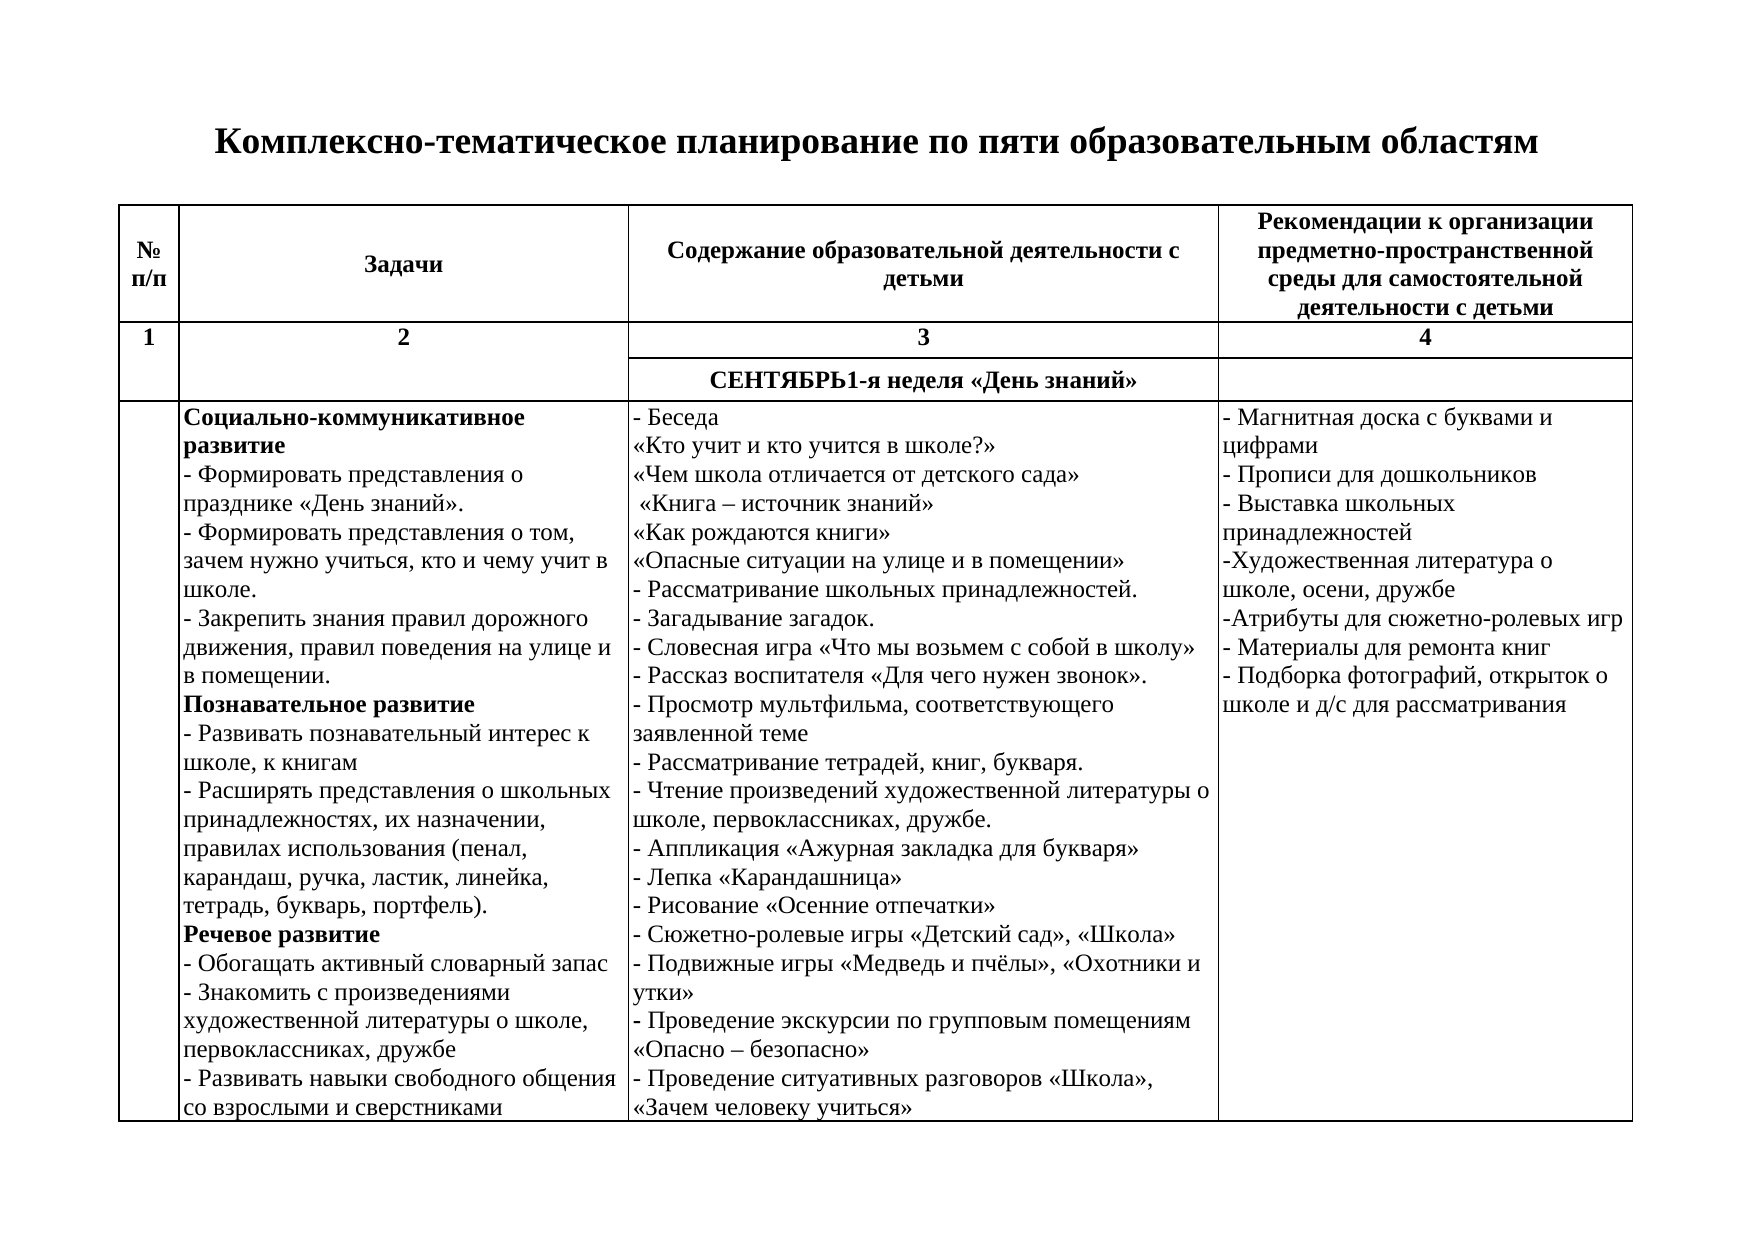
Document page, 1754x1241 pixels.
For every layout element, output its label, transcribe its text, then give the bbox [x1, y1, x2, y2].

table_cell [1219, 359, 1632, 400]
table_cell [120, 402, 178, 1120]
text Комплексно-тематическое планирование по пяти образовательным областям [118, 118, 1636, 161]
table_cell 3 [629, 323, 1218, 357]
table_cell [1219, 402, 1632, 1120]
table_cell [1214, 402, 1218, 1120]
table_header Содержание образовательной деятельности с детьми [629, 206, 1218, 321]
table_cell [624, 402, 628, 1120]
table_cell 1 [120, 323, 178, 400]
table_header № п/п [120, 206, 178, 321]
table_header Задачи [180, 206, 628, 321]
table_cell 2 [180, 323, 628, 400]
table_cell 4 [1219, 323, 1632, 357]
table_cell СЕНТЯБРЬ1-я неделя «День знаний» [629, 359, 1218, 400]
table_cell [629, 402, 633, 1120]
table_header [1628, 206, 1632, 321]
